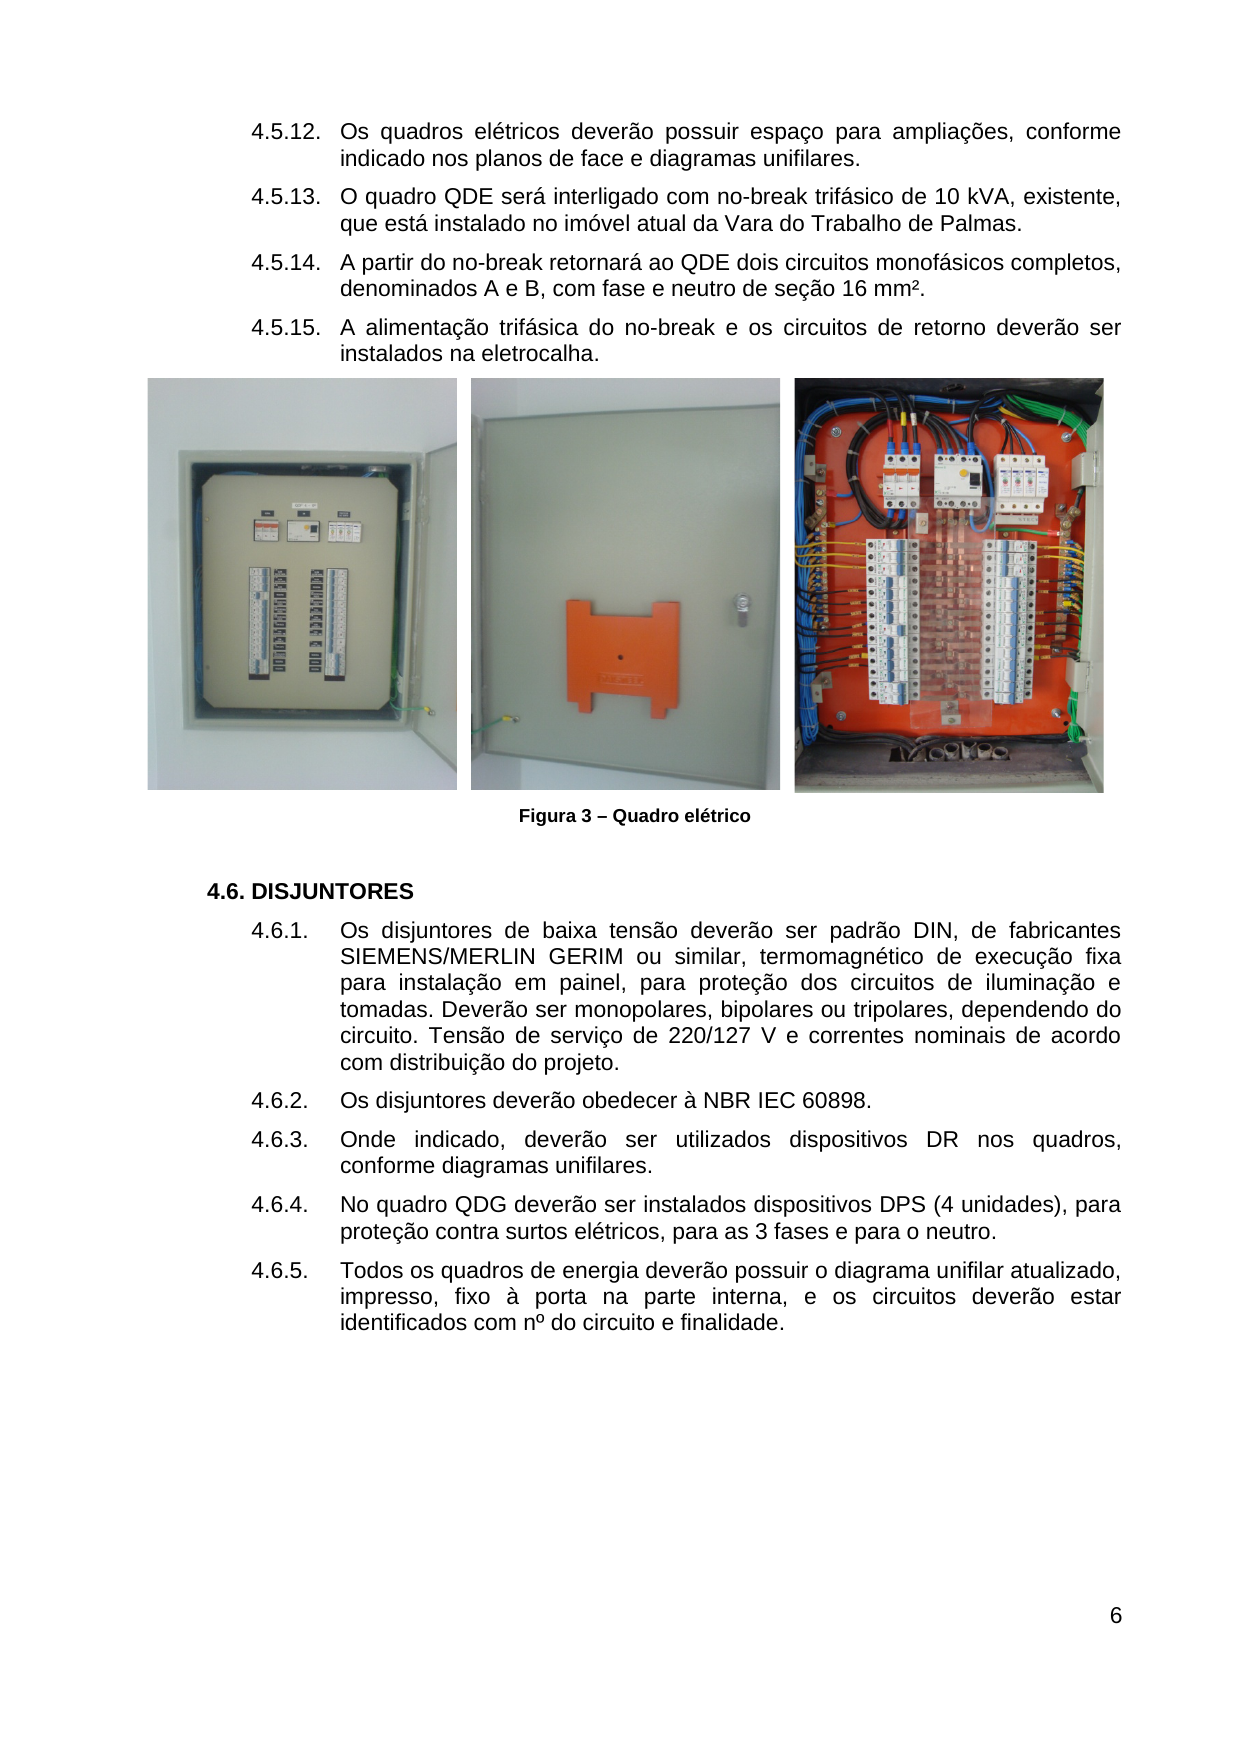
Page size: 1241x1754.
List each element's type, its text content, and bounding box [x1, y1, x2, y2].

list No quadro QDG deverão ser instalados dispositivos DPS (4 unidades), para proteção contra surtos elétricos, para as 3 fases e para o neutro. [251, 1191, 1122, 1244]
list Os disjuntores deverão obedecer à NBR IEC 60898. [251, 1087, 1122, 1114]
text Figura 3 – Quadro elétrico [148, 805, 1122, 826]
picture [794, 378, 1104, 793]
list Os quadros elétricos deverão possuir espaço para ampliações, conforme indicado nos planos de face e diagramas unifilares. [251, 118, 1122, 171]
picture [147, 378, 457, 790]
list A alimentação trifásica do no-break e os circuitos de retorno deverão ser instalados na eletrocalha. [251, 314, 1122, 366]
list O quadro QDE será interligado com no-break trifásico de 10 kVA, existente, que está instalado no imóvel atual da Vara do Trabalho de Palmas. [251, 183, 1122, 236]
subtitle DISJUNTORES [207, 878, 1122, 904]
list Todos os quadros de energia deverão possuir o diagrama unifilar atualizado, impresso, fixo à porta na parte interna, e os circuitos deverão estar identificados com nº do circuito e finalidade. [251, 1257, 1122, 1336]
table_header [464, 379, 787, 805]
list A partir do no-break retornará ao QDE dois circuitos monofásicos completos, denominados A e B, com fase e neutro de seção 16 mm². [251, 248, 1122, 301]
table_header [788, 379, 1110, 805]
table_header [140, 379, 464, 805]
picture [471, 378, 781, 790]
list Os disjuntores de baixa tensão deverão ser padrão DIN, de fabricantes SIEMENS/MERLIN GERIM ou similar, termomagnético de execução fixa para instalação em painel, para proteção dos circuitos de iluminação e tomadas. Deverão ser monopolares, bipolares ou tripolares, dependendo do circuito. Tensão de serviço de 220/127 V e correntes nominais de acordo com distribuição do projeto. [251, 917, 1122, 1075]
list Onde indicado, deverão ser utilizados dispositivos DR nos quadros, conforme diagramas unifilares. [251, 1126, 1122, 1179]
